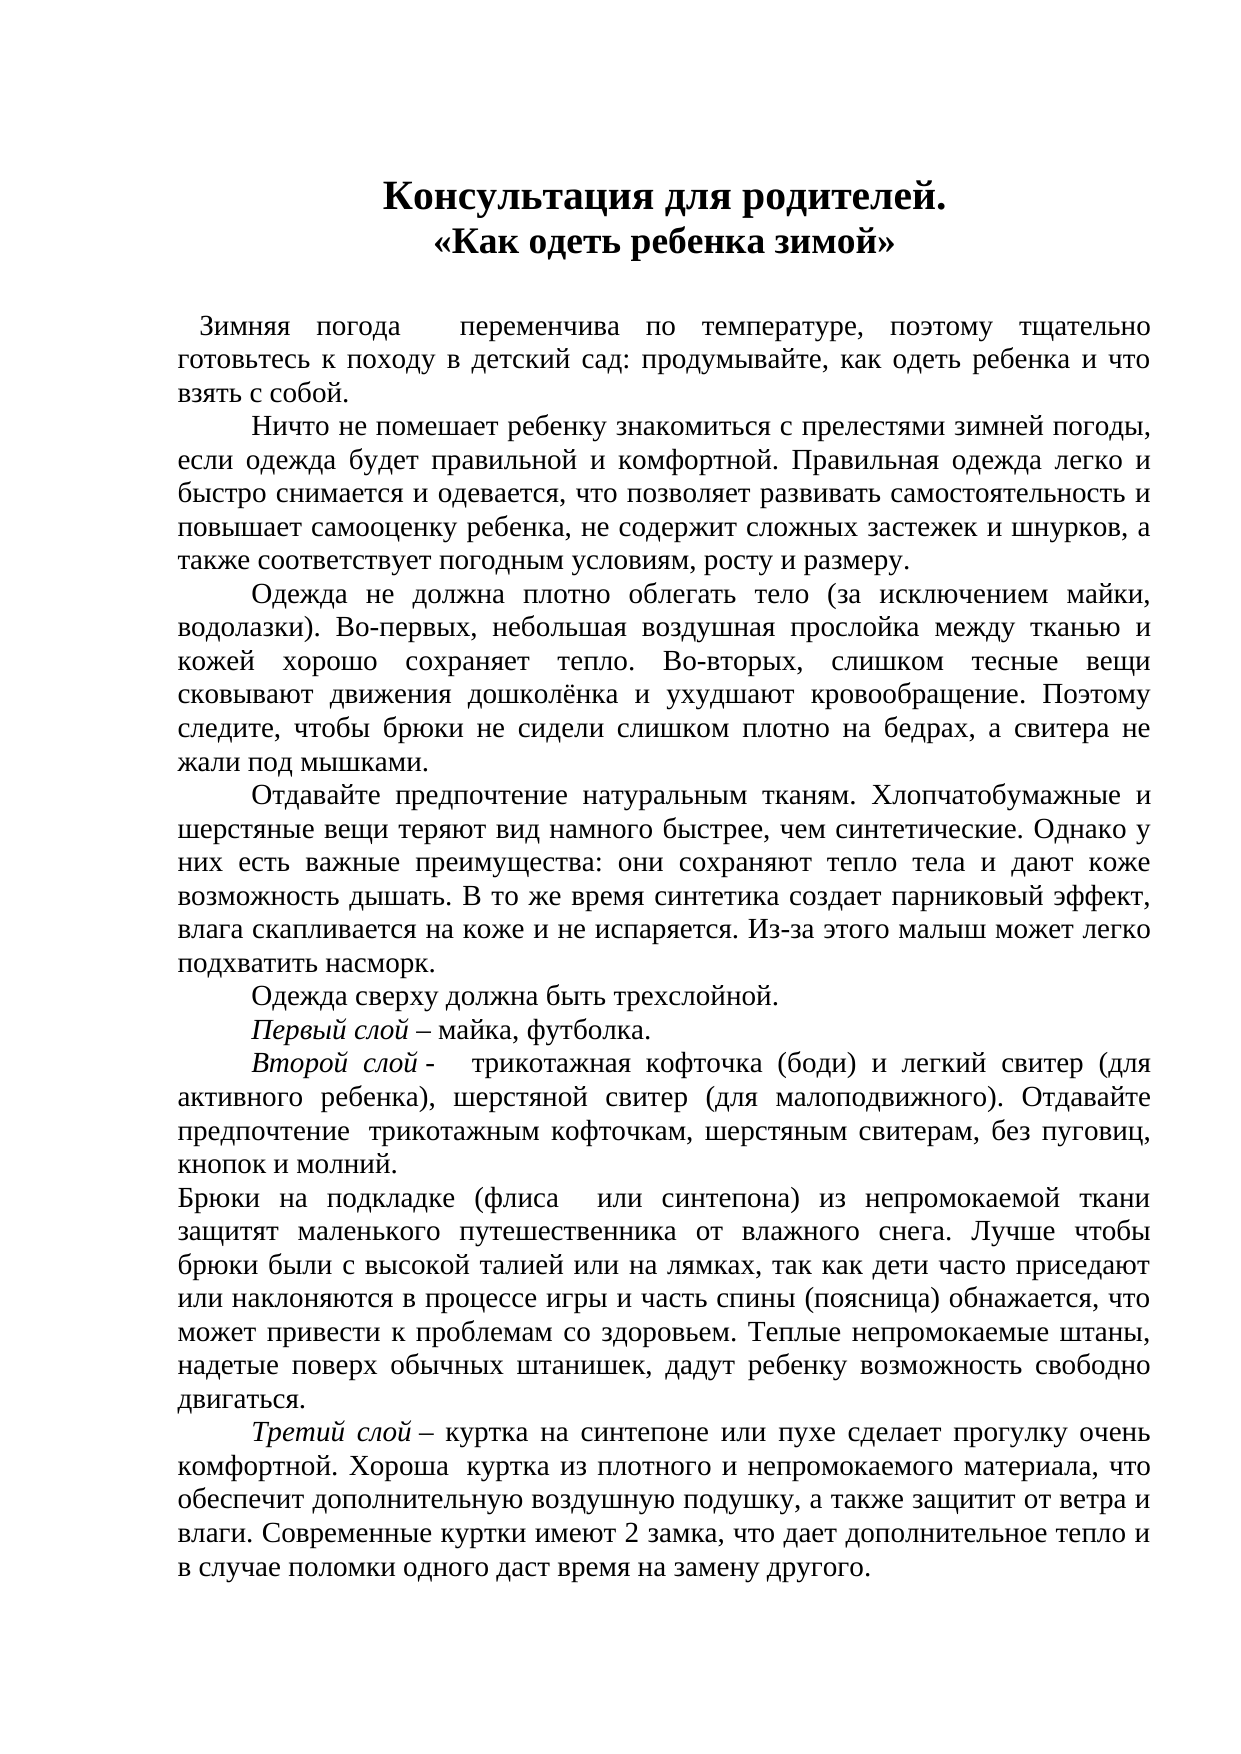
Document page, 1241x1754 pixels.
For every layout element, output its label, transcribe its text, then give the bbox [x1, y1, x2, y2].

text Третий слой – куртка на синтепоне или пухе сделает прогулку очень комфортной. Хороша куртка из плотного и непромокаемого материала, что обеспечит дополнительную воздушную подушку, а также защитит от ветра и влаги. Современные куртки имеют 2 замка, что дает дополнительное тепло и в случае поломки одного даст время на замену другого. [177, 1414, 1152, 1582]
text Консультация для родителей. [177, 171, 1152, 219]
text Ничто не помешает ребенку знакомиться с прелестями зимней погоды, если одежда будет правильной и комфортной. Правильная одежда легко и быстро снимается и одевается, что позволяет развивать самостоятельность и повышает самооценку ребенка, не содержит сложных застежек и шнурков, а также соответствует погодным условиям, росту и размеру. [177, 408, 1152, 576]
text «Как одеть ребенка зимой» [177, 219, 1152, 262]
text Отдавайте предпочтение натуральным тканям. Хлопчатобумажные и шерстяные вещи теряют вид намного быстрее, чем синтетические. Однако у них есть важные преимущества: они сохраняют тепло тела и дают коже возможность дышать. В то же время синтетика создает парниковый эффект, влага скапливается на коже и не испаряется. Из-за этого малыш может легко подхватить насморк. [177, 777, 1152, 978]
text Одежда сверху должна быть трехслойной. [177, 978, 1152, 1012]
text Первый слой – майка, футболка. [177, 1012, 1152, 1046]
text Зимняя погода переменчива по температуре, поэтому тщательно готовьтесь к походу в детский сад: продумывайте, как одеть ребенка и что взять с собой. [177, 308, 1152, 408]
text Второй слой - трикотажная кофточка (боди) и легкий свитер (для активного ребенка), шерстяной свитер (для малоподвижного). Отдавайте предпочтение трикотажным кофточкам, шерстяным свитерам, без пуговиц, кнопок и молний. [177, 1046, 1152, 1180]
text Брюки на подкладке (флиса или синтепона) из непромокаемой ткани защитят маленького путешественника от влажного снега. Лучше чтобы брюки были с высокой талией или на лямках, так как дети часто приседают или наклоняются в процессе игры и часть спины (поясница) обнажается, что может привести к проблемам со здоровьем. Теплые непромокаемые штаны, надетые поверх обычных штанишек, дадут ребенку возможность свободно двигаться. [177, 1180, 1152, 1414]
text Одежда не должна плотно облегать тело (за исключением майки, водолазки). Во-первых, небольшая воздушная прослойка между тканью и кожей хорошо сохраняет тепло. Во-вторых, слишком тесные вещи сковывают движения дошколёнка и ухудшают кровообращение. Поэтому следите, чтобы брюки не сидели слишком плотно на бедрах, а свитера не жали под мышками. [177, 576, 1152, 777]
